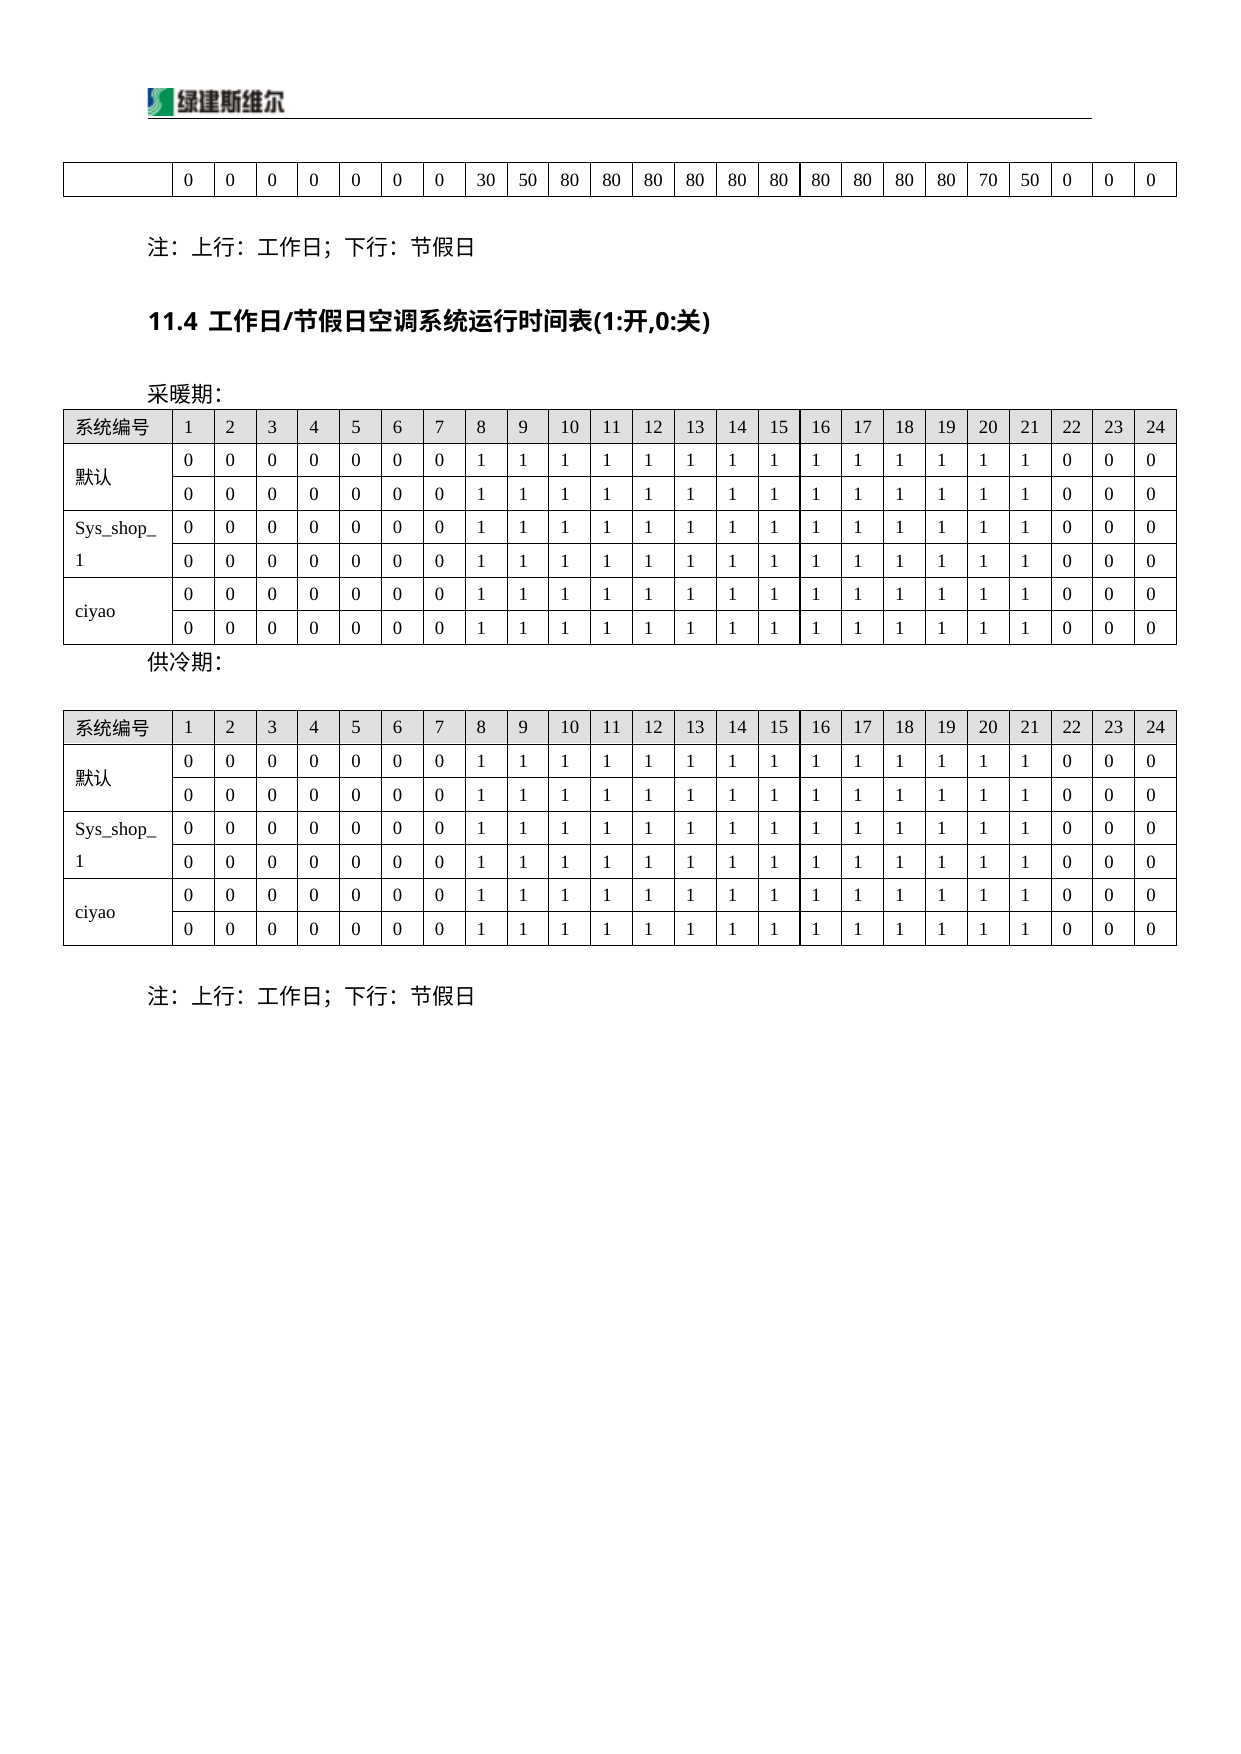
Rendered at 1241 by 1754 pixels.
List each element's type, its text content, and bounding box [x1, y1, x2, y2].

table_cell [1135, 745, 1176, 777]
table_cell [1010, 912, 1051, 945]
text 采暖期： [148, 377, 1092, 409]
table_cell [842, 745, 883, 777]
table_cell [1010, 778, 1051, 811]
table_header 5 [340, 410, 381, 443]
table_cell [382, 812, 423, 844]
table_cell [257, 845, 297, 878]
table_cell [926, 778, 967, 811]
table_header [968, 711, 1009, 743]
table_cell 0 [1135, 477, 1176, 510]
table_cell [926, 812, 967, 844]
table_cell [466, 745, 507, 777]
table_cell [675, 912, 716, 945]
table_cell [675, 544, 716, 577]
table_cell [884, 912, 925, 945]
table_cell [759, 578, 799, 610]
table_cell 0 [173, 544, 214, 577]
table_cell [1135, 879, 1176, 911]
table_header 20 [968, 410, 1009, 443]
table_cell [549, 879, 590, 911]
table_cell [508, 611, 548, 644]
table_cell 0 [424, 544, 465, 577]
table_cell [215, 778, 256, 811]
table_cell 0 [215, 544, 256, 577]
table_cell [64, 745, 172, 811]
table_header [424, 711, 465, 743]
table_cell 0 [1135, 511, 1176, 543]
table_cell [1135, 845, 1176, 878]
table_cell 0 [173, 477, 214, 510]
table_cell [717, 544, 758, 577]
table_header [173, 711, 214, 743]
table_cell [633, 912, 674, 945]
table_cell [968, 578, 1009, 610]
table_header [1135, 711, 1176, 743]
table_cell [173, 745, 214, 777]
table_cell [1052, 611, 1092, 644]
table_header 17 [842, 410, 883, 443]
table_header 8 [466, 410, 507, 443]
table_cell 0 [298, 544, 339, 577]
table_cell 1 [926, 444, 967, 476]
table_header 23 [1093, 410, 1134, 443]
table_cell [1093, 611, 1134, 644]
table_cell 0 [340, 544, 381, 577]
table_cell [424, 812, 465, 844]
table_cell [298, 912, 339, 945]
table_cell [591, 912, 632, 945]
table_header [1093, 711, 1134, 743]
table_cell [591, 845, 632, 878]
table_cell 80 [591, 163, 632, 196]
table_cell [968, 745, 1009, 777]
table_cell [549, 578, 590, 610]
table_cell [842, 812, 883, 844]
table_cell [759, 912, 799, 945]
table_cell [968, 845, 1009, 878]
table_cell 1 [591, 511, 632, 543]
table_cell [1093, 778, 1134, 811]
table_cell 1 [759, 444, 799, 476]
table_cell 80 [717, 163, 758, 196]
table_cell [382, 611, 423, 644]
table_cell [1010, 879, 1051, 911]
table_cell 0 [1093, 444, 1134, 476]
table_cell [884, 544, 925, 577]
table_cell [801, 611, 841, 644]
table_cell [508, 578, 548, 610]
table_header 13 [675, 410, 716, 443]
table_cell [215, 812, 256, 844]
table_header 1 [173, 410, 214, 443]
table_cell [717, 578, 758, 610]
table_cell 1 [633, 477, 674, 510]
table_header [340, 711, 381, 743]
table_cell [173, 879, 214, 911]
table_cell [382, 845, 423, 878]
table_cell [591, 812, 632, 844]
table_header 10 [549, 410, 590, 443]
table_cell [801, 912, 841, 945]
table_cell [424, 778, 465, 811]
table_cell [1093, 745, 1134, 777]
table_cell 默认 [64, 444, 172, 510]
text 注：上行：工作日；下行：节假日 [148, 978, 1092, 1011]
table_cell 1 [633, 511, 674, 543]
table_cell Sys_shop_1 [64, 511, 172, 577]
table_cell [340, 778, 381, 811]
table_cell 1 [801, 511, 841, 543]
table_header 3 [257, 410, 297, 443]
table_cell 0 [298, 163, 339, 196]
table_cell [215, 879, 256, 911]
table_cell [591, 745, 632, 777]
table_header 16 [801, 410, 841, 443]
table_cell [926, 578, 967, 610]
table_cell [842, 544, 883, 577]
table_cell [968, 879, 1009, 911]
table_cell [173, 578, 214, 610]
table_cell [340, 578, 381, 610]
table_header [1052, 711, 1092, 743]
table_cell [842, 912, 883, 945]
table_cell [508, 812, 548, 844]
table_cell 1 [675, 477, 716, 510]
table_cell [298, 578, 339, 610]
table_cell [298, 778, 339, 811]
table_cell 0 [173, 444, 214, 476]
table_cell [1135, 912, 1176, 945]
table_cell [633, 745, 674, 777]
table_cell 0 [1135, 444, 1176, 476]
table_cell 1 [508, 444, 548, 476]
table_cell 1 [675, 444, 716, 476]
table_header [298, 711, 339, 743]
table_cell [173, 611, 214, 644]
table_cell 1 [717, 444, 758, 476]
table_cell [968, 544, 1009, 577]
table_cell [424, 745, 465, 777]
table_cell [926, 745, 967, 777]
table_cell 0 [1093, 477, 1134, 510]
table_cell 0 [215, 163, 256, 196]
table_cell 1 [591, 444, 632, 476]
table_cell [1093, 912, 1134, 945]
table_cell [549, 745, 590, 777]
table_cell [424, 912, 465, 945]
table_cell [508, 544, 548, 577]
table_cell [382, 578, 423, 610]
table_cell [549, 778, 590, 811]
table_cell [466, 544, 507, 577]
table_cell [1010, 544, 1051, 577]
table_cell 1 [717, 477, 758, 510]
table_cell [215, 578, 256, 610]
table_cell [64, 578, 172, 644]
table_cell 1 [675, 511, 716, 543]
table_cell 1 [466, 477, 507, 510]
table_header 24 [1135, 410, 1176, 443]
table_cell 1 [549, 511, 590, 543]
table_cell 1 [842, 444, 883, 476]
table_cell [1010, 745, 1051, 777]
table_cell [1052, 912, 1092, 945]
table_header 4 [298, 410, 339, 443]
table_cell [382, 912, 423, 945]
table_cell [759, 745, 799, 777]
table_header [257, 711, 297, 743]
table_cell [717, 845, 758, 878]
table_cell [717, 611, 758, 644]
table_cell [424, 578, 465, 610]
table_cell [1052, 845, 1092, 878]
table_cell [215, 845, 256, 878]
table_cell 1 [717, 511, 758, 543]
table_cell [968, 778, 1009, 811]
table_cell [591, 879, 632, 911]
table_cell 0 [1093, 511, 1134, 543]
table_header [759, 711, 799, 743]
table_cell 0 [340, 477, 381, 510]
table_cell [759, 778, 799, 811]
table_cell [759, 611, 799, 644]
table_cell 0 [257, 163, 297, 196]
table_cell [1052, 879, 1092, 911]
table_cell 1 [759, 477, 799, 510]
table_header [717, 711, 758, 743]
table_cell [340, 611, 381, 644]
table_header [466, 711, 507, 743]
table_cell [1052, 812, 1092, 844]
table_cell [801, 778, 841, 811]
table_cell 空房间 [64, 163, 172, 196]
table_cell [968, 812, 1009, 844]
table_cell 80 [801, 163, 841, 196]
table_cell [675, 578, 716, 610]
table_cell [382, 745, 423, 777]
table_cell 80 [633, 163, 674, 196]
table_cell 1 [884, 477, 925, 510]
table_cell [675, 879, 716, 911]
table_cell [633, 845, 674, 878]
table_cell 0 [257, 444, 297, 476]
table_cell 80 [759, 163, 799, 196]
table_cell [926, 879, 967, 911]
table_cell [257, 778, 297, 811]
table_cell 0 [257, 511, 297, 543]
table_cell 80 [675, 163, 716, 196]
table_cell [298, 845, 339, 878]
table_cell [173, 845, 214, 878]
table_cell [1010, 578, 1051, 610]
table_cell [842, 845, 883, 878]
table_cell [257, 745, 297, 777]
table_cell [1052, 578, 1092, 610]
table_cell 1 [801, 477, 841, 510]
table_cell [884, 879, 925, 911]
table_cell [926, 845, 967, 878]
table_cell 0 [1093, 163, 1134, 196]
table_header 22 [1052, 410, 1092, 443]
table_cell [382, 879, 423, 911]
table_header 14 [717, 410, 758, 443]
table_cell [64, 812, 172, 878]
table_cell 1 [759, 511, 799, 543]
table_header 19 [926, 410, 967, 443]
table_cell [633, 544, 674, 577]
table_header 7 [424, 410, 465, 443]
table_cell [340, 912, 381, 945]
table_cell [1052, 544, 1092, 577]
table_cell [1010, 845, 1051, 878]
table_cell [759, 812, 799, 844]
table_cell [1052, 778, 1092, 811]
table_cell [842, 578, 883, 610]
table_cell 0 [1052, 163, 1092, 196]
table_cell 0 [340, 511, 381, 543]
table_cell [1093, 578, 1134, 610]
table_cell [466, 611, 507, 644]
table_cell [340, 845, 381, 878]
table_cell 0 [424, 477, 465, 510]
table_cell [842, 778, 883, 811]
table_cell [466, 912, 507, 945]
table_cell 50 [1010, 163, 1051, 196]
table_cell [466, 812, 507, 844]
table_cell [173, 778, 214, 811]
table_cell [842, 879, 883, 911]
table_cell 0 [424, 511, 465, 543]
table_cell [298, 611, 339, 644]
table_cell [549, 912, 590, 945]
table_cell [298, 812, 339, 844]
subtitle 工作日/节假日空调系统运行时间表(1:开,0:关) [148, 287, 1092, 352]
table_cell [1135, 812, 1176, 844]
table_cell 0 [173, 163, 214, 196]
table_cell 1 [591, 477, 632, 510]
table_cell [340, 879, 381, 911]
table_cell 0 [173, 511, 214, 543]
table_cell 1 [466, 444, 507, 476]
table_header 12 [633, 410, 674, 443]
table_cell 1 [801, 444, 841, 476]
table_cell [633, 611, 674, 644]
table_cell 0 [215, 477, 256, 510]
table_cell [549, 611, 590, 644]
table_cell 1 [549, 477, 590, 510]
table_cell 80 [842, 163, 883, 196]
table_cell 0 [424, 444, 465, 476]
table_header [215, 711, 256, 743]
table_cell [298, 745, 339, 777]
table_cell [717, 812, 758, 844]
table_cell 0 [257, 477, 297, 510]
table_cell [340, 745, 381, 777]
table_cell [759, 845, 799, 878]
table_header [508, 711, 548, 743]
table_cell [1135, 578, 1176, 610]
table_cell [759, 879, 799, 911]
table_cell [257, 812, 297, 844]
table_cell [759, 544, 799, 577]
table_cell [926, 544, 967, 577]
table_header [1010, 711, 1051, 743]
table_cell 1 [842, 511, 883, 543]
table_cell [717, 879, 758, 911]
picture [147, 88, 288, 116]
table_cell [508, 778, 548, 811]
table_cell 1 [842, 477, 883, 510]
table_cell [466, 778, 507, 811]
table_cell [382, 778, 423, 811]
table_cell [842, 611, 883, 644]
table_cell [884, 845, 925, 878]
table_cell 0 [382, 163, 423, 196]
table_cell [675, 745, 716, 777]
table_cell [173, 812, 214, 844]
table_cell 1 [968, 511, 1009, 543]
table_cell 0 [298, 477, 339, 510]
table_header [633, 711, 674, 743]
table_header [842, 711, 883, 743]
table_header 15 [759, 410, 799, 443]
table_cell 1 [508, 477, 548, 510]
table_cell 1 [968, 444, 1009, 476]
table_cell 0 [298, 444, 339, 476]
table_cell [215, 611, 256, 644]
table_cell 1 [549, 444, 590, 476]
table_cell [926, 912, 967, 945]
table_cell 0 [215, 511, 256, 543]
table_cell 0 [382, 444, 423, 476]
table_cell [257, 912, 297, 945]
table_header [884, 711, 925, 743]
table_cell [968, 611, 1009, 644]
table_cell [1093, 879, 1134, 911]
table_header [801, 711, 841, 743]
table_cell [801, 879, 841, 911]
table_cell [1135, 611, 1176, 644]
table_header 6 [382, 410, 423, 443]
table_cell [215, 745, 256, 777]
table_cell 0 [1052, 511, 1092, 543]
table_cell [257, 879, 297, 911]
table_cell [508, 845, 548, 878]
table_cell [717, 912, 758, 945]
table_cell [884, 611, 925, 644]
table_cell 1 [1010, 511, 1051, 543]
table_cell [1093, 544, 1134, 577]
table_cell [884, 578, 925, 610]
table_cell 0 [1052, 444, 1092, 476]
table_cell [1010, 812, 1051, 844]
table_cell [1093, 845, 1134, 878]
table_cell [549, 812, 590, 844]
table_cell 1 [968, 477, 1009, 510]
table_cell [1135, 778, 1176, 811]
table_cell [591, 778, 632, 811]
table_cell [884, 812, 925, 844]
table_cell 50 [508, 163, 548, 196]
table_cell 80 [884, 163, 925, 196]
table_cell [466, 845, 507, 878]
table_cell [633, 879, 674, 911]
table_cell 0 [382, 477, 423, 510]
table_header 21 [1010, 410, 1051, 443]
table_cell 1 [926, 511, 967, 543]
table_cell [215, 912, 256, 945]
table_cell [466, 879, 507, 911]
table_cell 0 [340, 444, 381, 476]
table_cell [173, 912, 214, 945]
table_header 系统编号 [64, 410, 172, 443]
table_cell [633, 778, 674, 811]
table_header 9 [508, 410, 548, 443]
table_cell 1 [884, 444, 925, 476]
table_cell 80 [926, 163, 967, 196]
table_cell 1 [926, 477, 967, 510]
table_cell 1 [1010, 444, 1051, 476]
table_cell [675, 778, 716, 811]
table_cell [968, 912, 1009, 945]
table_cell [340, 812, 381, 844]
table_cell 0 [1135, 163, 1176, 196]
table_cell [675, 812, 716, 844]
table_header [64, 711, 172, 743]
table_cell 0 [382, 544, 423, 577]
table_cell 30 [466, 163, 507, 196]
table_cell 0 [257, 544, 297, 577]
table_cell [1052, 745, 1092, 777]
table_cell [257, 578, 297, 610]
table_cell 70 [968, 163, 1009, 196]
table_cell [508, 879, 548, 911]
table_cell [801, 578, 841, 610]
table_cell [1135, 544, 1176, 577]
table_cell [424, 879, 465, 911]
table_header 18 [884, 410, 925, 443]
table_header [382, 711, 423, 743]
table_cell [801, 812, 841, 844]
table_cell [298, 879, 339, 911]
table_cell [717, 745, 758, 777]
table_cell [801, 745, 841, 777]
table_cell 1 [508, 511, 548, 543]
text 注：上行：工作日；下行：节假日 [148, 229, 1092, 262]
table_cell 1 [884, 511, 925, 543]
text 供冷期： [148, 645, 1092, 677]
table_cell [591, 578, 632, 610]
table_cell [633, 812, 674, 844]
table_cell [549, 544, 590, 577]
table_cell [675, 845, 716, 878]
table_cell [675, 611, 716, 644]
table_cell 0 [424, 163, 465, 196]
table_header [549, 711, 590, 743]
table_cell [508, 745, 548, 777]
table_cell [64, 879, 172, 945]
table_header 11 [591, 410, 632, 443]
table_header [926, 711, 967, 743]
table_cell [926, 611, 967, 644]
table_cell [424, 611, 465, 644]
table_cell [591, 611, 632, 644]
table_header 2 [215, 410, 256, 443]
table_cell 80 [549, 163, 590, 196]
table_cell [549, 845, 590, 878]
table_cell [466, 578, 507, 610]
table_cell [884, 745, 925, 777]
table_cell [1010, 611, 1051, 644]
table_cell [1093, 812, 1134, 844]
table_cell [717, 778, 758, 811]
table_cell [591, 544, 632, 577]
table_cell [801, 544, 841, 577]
table_cell 1 [1010, 477, 1051, 510]
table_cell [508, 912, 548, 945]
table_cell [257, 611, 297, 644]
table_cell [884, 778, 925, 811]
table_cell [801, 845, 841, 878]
table_cell 1 [466, 511, 507, 543]
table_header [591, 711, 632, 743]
table_cell 0 [298, 511, 339, 543]
table_cell 0 [215, 444, 256, 476]
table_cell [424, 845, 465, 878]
table_cell 0 [1052, 477, 1092, 510]
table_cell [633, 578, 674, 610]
table_cell 0 [382, 511, 423, 543]
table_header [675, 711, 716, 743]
table_cell 1 [633, 444, 674, 476]
table_cell 0 [340, 163, 381, 196]
